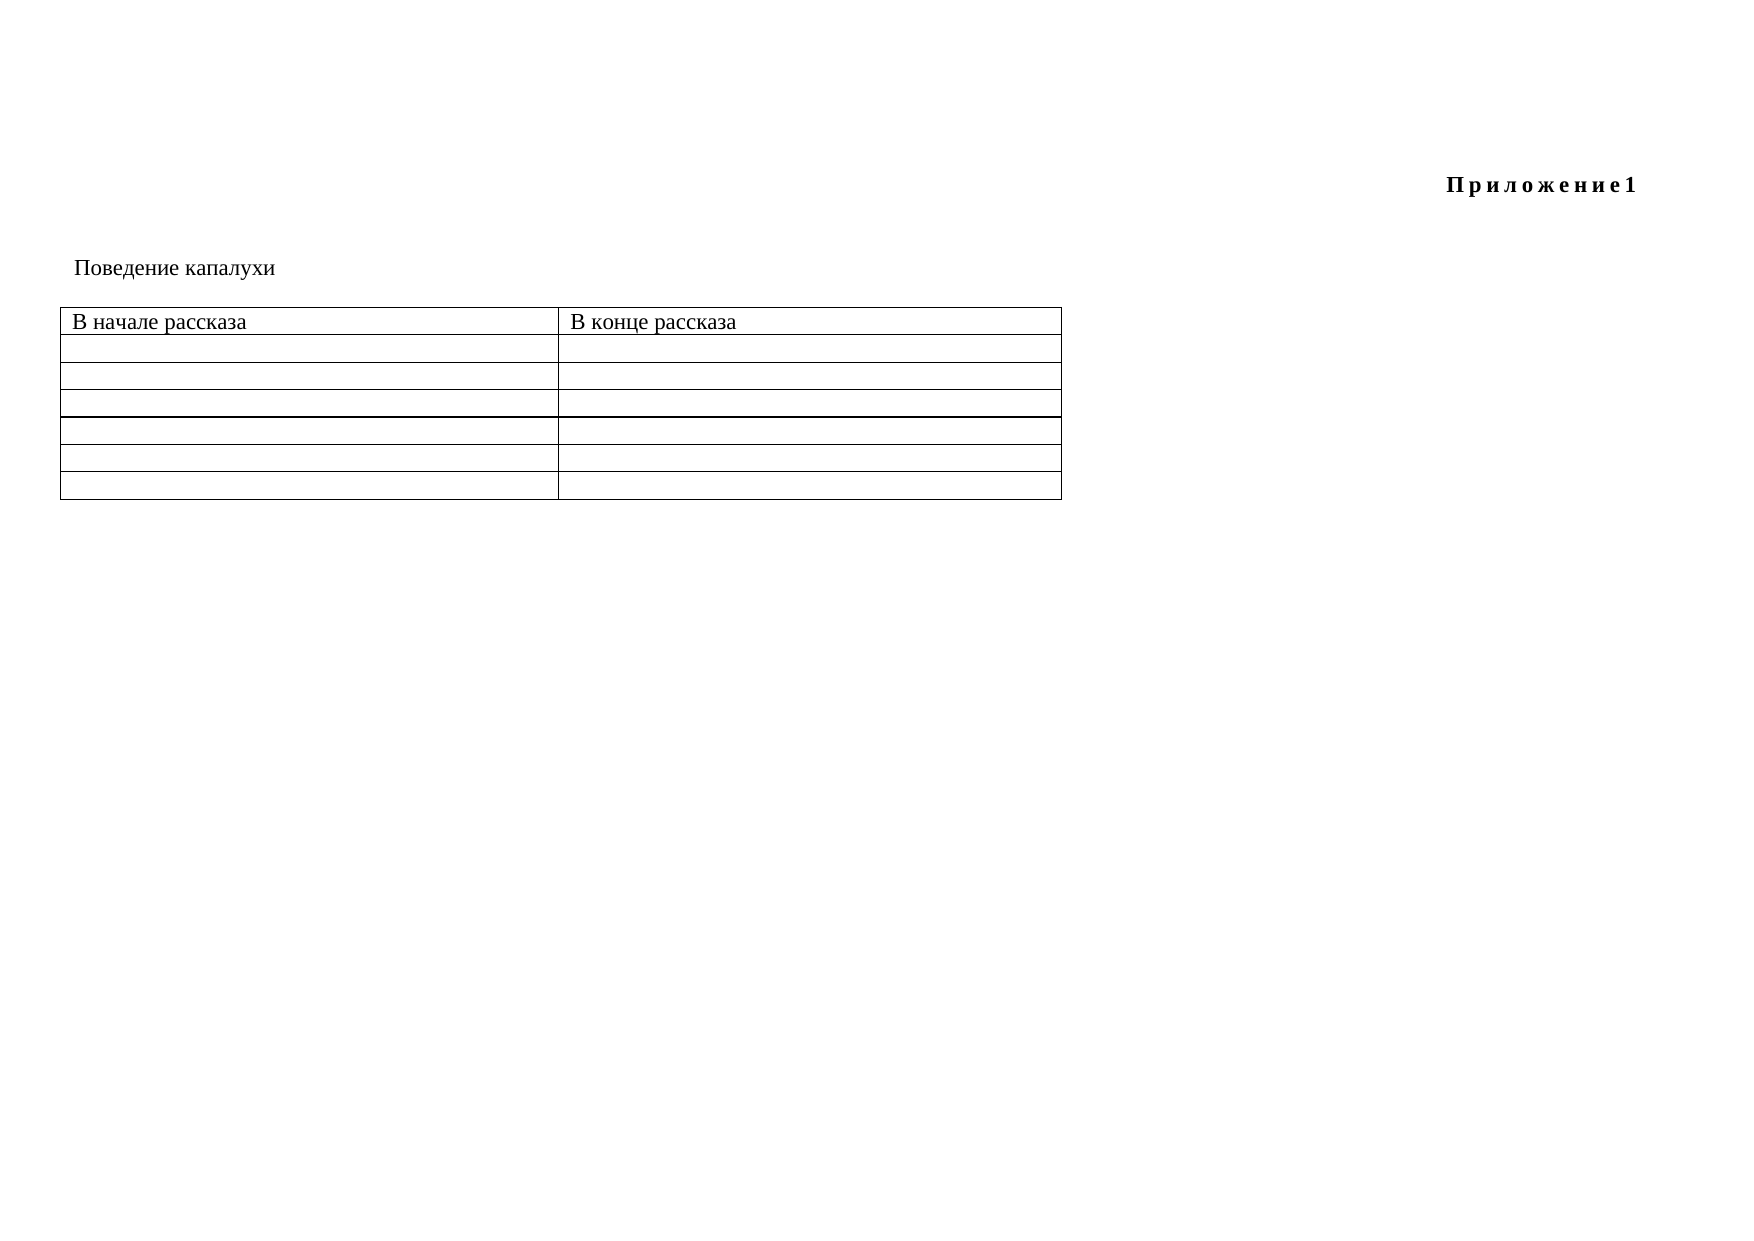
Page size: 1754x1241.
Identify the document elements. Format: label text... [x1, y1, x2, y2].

table_cell [61, 445, 558, 471]
table_cell [559, 418, 1061, 444]
table_cell [559, 472, 1061, 499]
table_cell [61, 335, 558, 362]
table_cell [61, 390, 558, 416]
text Поведение капалухи [74, 254, 1636, 281]
text Приложение1 [74, 171, 1636, 198]
table_header В начале рассказа [61, 308, 558, 334]
table_header В конце рассказа [559, 308, 1061, 334]
table_cell [61, 418, 558, 444]
table_cell [61, 363, 558, 389]
table_cell [559, 445, 1061, 471]
table_cell [559, 363, 1061, 389]
table_cell [559, 390, 1061, 416]
table_cell [559, 335, 1061, 362]
table_cell [61, 472, 558, 499]
